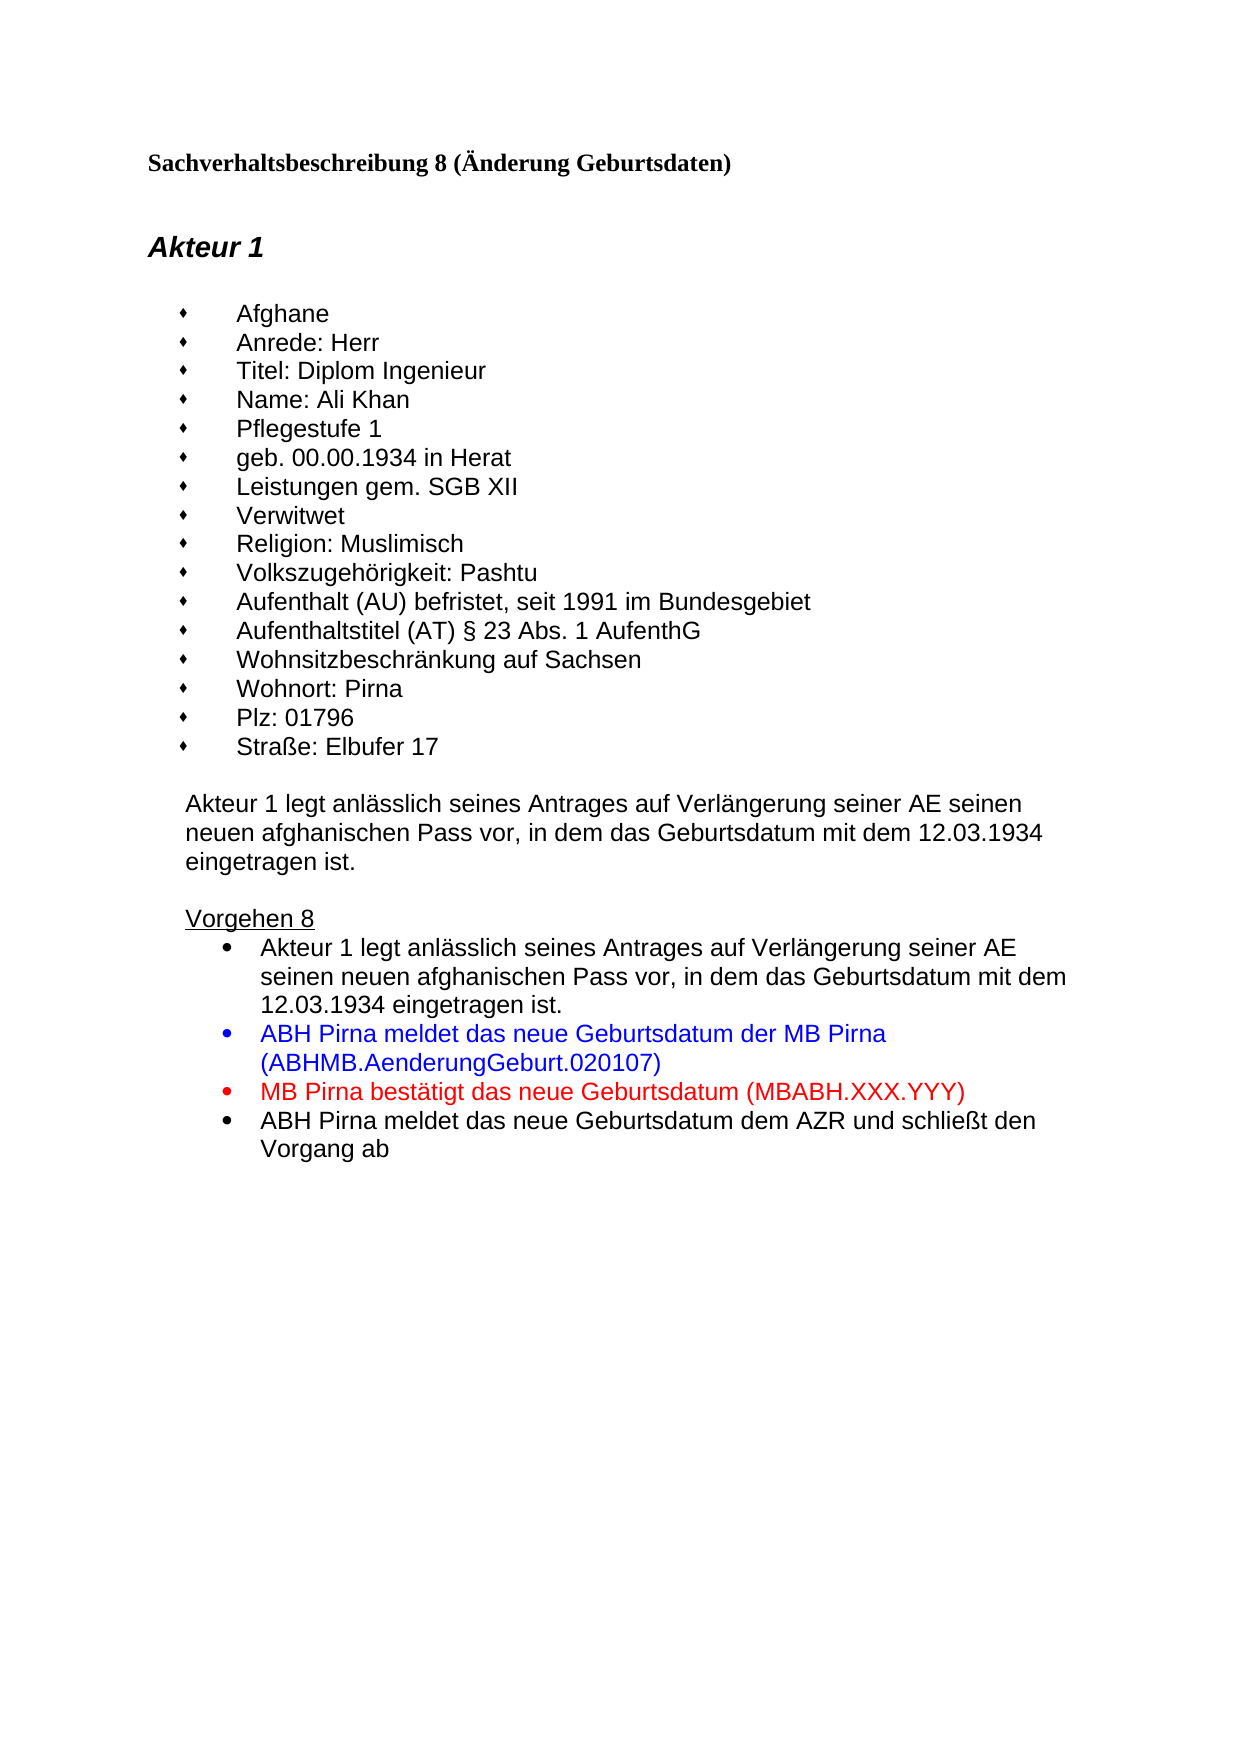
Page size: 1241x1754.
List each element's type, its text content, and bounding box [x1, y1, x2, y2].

list Afghane [177, 299, 1093, 327]
list ABH Pirna meldet das neue Geburtsdatum der MB Pirna (ABHMB.AenderungGeburt.020107) [223, 1019, 1093, 1077]
list Pflegestufe 1 [177, 414, 1093, 443]
list Verwitwet [177, 501, 1093, 529]
list Plz: 01796 [177, 703, 1093, 731]
list Volkszugehörigkeit: Pashtu [177, 558, 1093, 587]
text Akteur 1 legt anlässlich seines Antrages auf Verlängerung seiner AE seinen neuen afghanischen Pass vor, in dem das Geburtsdatum mit dem 12.03.1934 eingetragen ist. [185, 789, 1093, 875]
list Wohnsitzbeschränkung auf Sachsen [177, 645, 1093, 674]
list Titel: Diplom Ingenieur [177, 356, 1093, 385]
subtitle Akteur 1 [148, 230, 1093, 264]
list geb. 00.00.1934 in Herat [177, 443, 1093, 472]
text Vorgehen 8 [185, 904, 1093, 933]
list Aufenthaltstitel (AT) § 23 Abs. 1 AufenthG [177, 616, 1093, 645]
list Religion: Muslimisch [177, 529, 1093, 558]
list Straße: Elbufer 17 [177, 731, 1093, 760]
subtitle Sachverhaltsbeschreibung 8 (Änderung Geburtsdaten) [148, 148, 1093, 176]
list Leistungen gem. SGB XII [177, 472, 1093, 501]
list Akteur 1 legt anlässlich seines Antrages auf Verlängerung seiner AE seinen neuen afghanischen Pass vor, in dem das Geburtsdatum mit dem 12.03.1934 eingetragen ist. [223, 933, 1093, 1019]
list MB Pirna bestätigt das neue Geburtsdatum (MBABH.XXX.YYY) [223, 1077, 1093, 1106]
list Wohnort: Pirna [177, 674, 1093, 703]
list Aufenthalt (AU) befristet, seit 1991 im Bundesgebiet [177, 587, 1093, 616]
list Anrede: Herr [177, 327, 1093, 356]
list Name: Ali Khan [177, 385, 1093, 414]
list ABH Pirna meldet das neue Geburtsdatum dem AZR und schließt den Vorgang ab [223, 1106, 1093, 1163]
